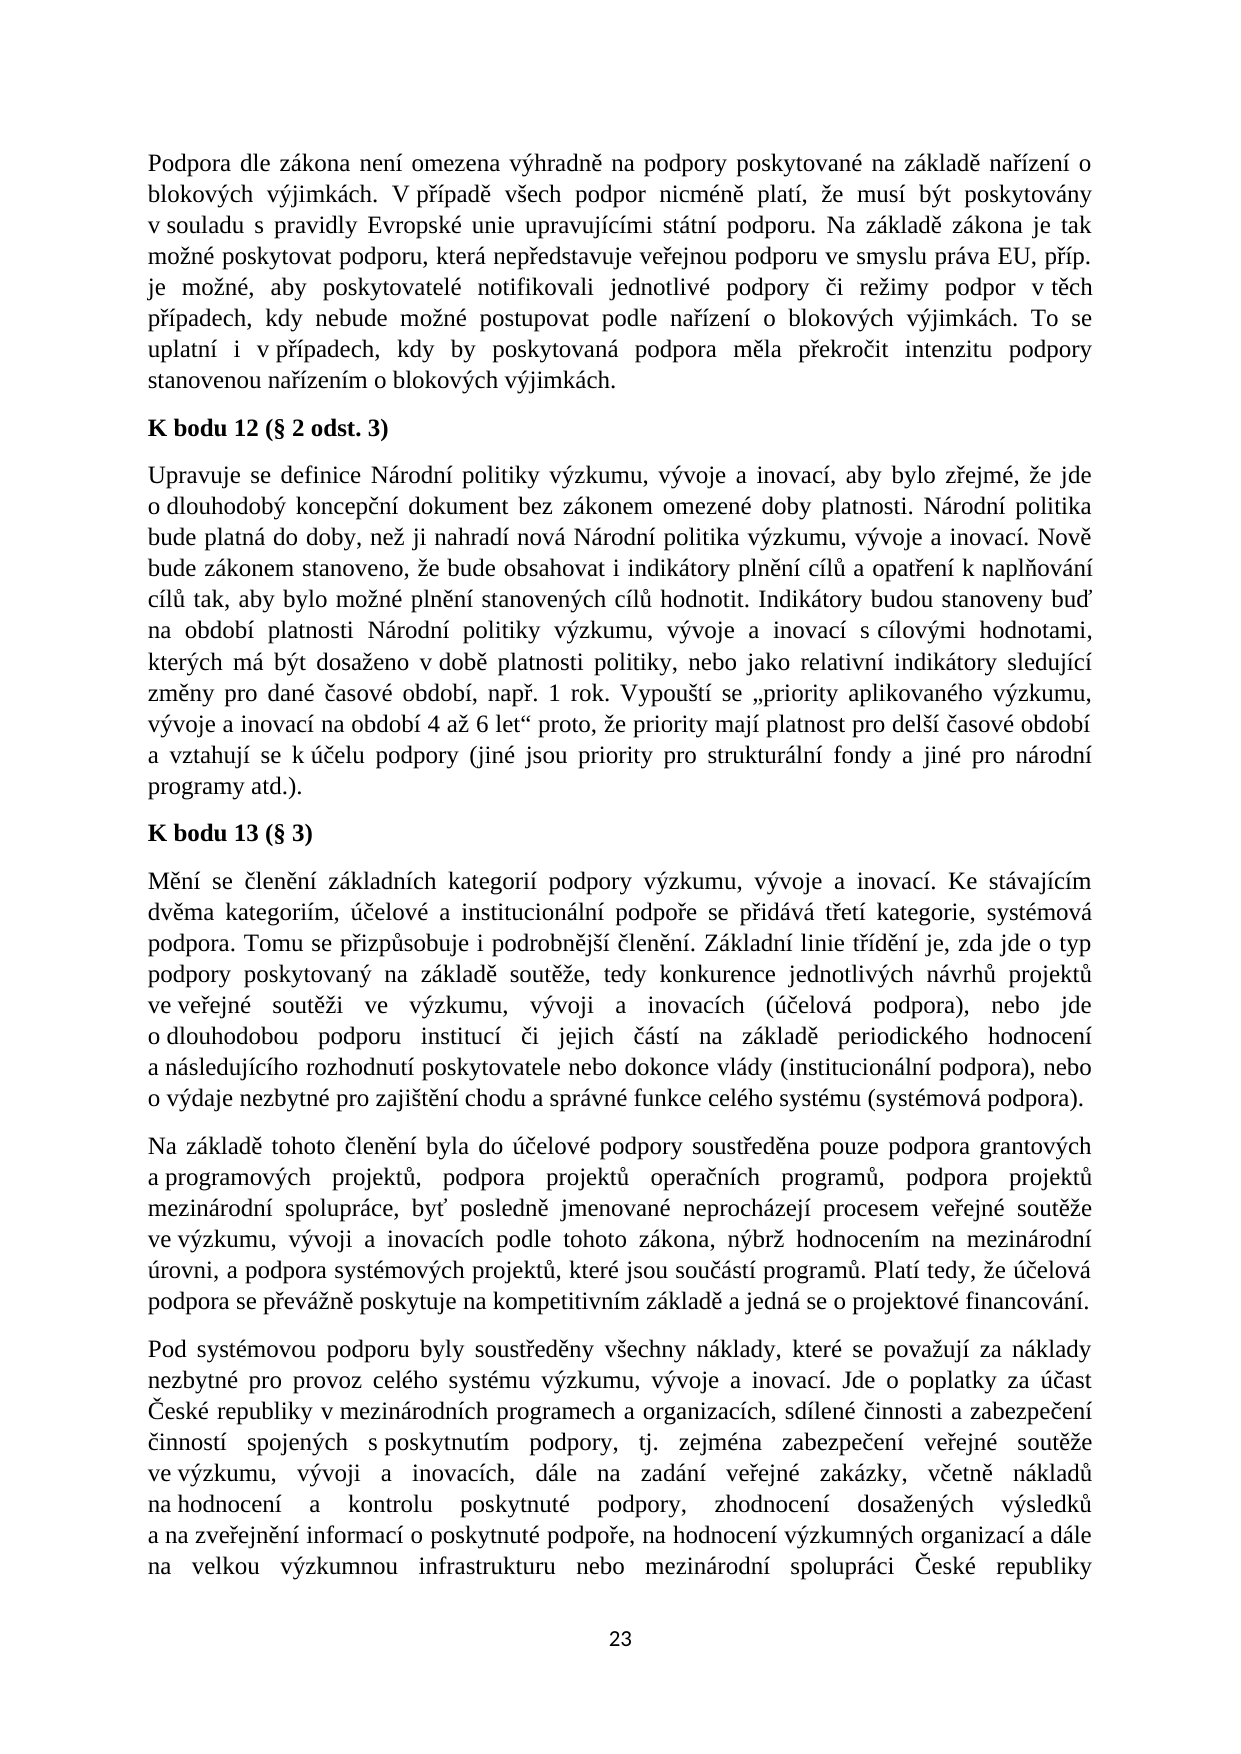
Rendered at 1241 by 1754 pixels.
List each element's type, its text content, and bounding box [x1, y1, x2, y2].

text Mění se členění základních kategorií podpory výzkumu, vývoje a inovací. Ke stávajícím dvěma kategoriím, účelové a institucionální podpoře se přidává třetí kategorie, systémová podpora. Tomu se přizpůsobuje i podrobnější členění. Základní linie třídění je, zda jde o typ podpory poskytovaný na základě soutěže, tedy konkurence jednotlivých návrhů projektů ve veřejné soutěži ve výzkumu, vývoji a inovacích (účelová podpora), nebo jde o dlouhodobou podporu institucí či jejich částí na základě periodického hodnocení a následujícího rozhodnutí poskytovatele nebo dokonce vlády (institucionální podpora), nebo o výdaje nezbytné pro zajištění chodu a správné funkce celého systému (systémová podpora). [148, 866, 1093, 1112]
text Podpora dle zákona není omezena výhradně na podpory poskytované na základě nařízení o blokových výjimkách. V případě všech podpor nicméně platí, že musí být poskytovány v souladu s pravidly Evropské unie upravujícími státní podporu. Na základě zákona je tak možné poskytovat podporu, která nepředstavuje veřejnou podporu ve smyslu práva EU, příp. je možné, aby poskytovatelé notifikovali jednotlivé podpory či režimy podpor v těch případech, kdy nebude možné postupovat podle nařízení o blokových výjimkách. To se uplatní i v případech, kdy by poskytovaná podpora měla překročit intenzitu podpory stanovenou nařízením o blokových výjimkách. [148, 148, 1093, 394]
text Na základě tohoto členění byla do účelové podpory soustředěna pouze podpora grantových a programových projektů, podpora projektů operačních programů, podpora projektů mezinárodní spolupráce, byť posledně jmenované neprocházejí procesem veřejné soutěže ve výzkumu, vývoji a inovacích podle tohoto zákona, nýbrž hodnocením na mezinárodní úrovni, a podpora systémových projektů, které jsou součástí programů. Platí tedy, že účelová podpora se převážně poskytuje na kompetitivním základě a jedná se o projektové financování. [148, 1131, 1093, 1315]
text Upravuje se definice Národní politiky výzkumu, vývoje a inovací, aby bylo zřejmé, že jde o dlouhodobý koncepční dokument bez zákonem omezené doby platnosti. Národní politika bude platná do doby, než ji nahradí nová Národní politika výzkumu, vývoje a inovací. Nově bude zákonem stanoveno, že bude obsahovat i indikátory plnění cílů a opatření k naplňování cílů tak, aby bylo možné plnění stanovených cílů hodnotit. Indikátory budou stanoveny buď na období platnosti Národní politiky výzkumu, vývoje a inovací s cílovými hodnotami, kterých má být dosaženo v době platnosti politiky, nebo jako relativní indikátory sledující změny pro dané časové období, např. 1 rok. Vypouští se „priority aplikovaného výzkumu, vývoje a inovací na období 4 až 6 let“ proto, že priority mají platnost pro delší časové období a vztahují se k účelu podpory (jiné jsou priority pro strukturální fondy a jiné pro národní programy atd.). [148, 460, 1093, 799]
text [148, 1334, 1093, 1580]
text K bodu 12 (§ 2 odst. 3) [148, 413, 1093, 441]
text K bodu 13 (§ 3) [148, 818, 1093, 847]
